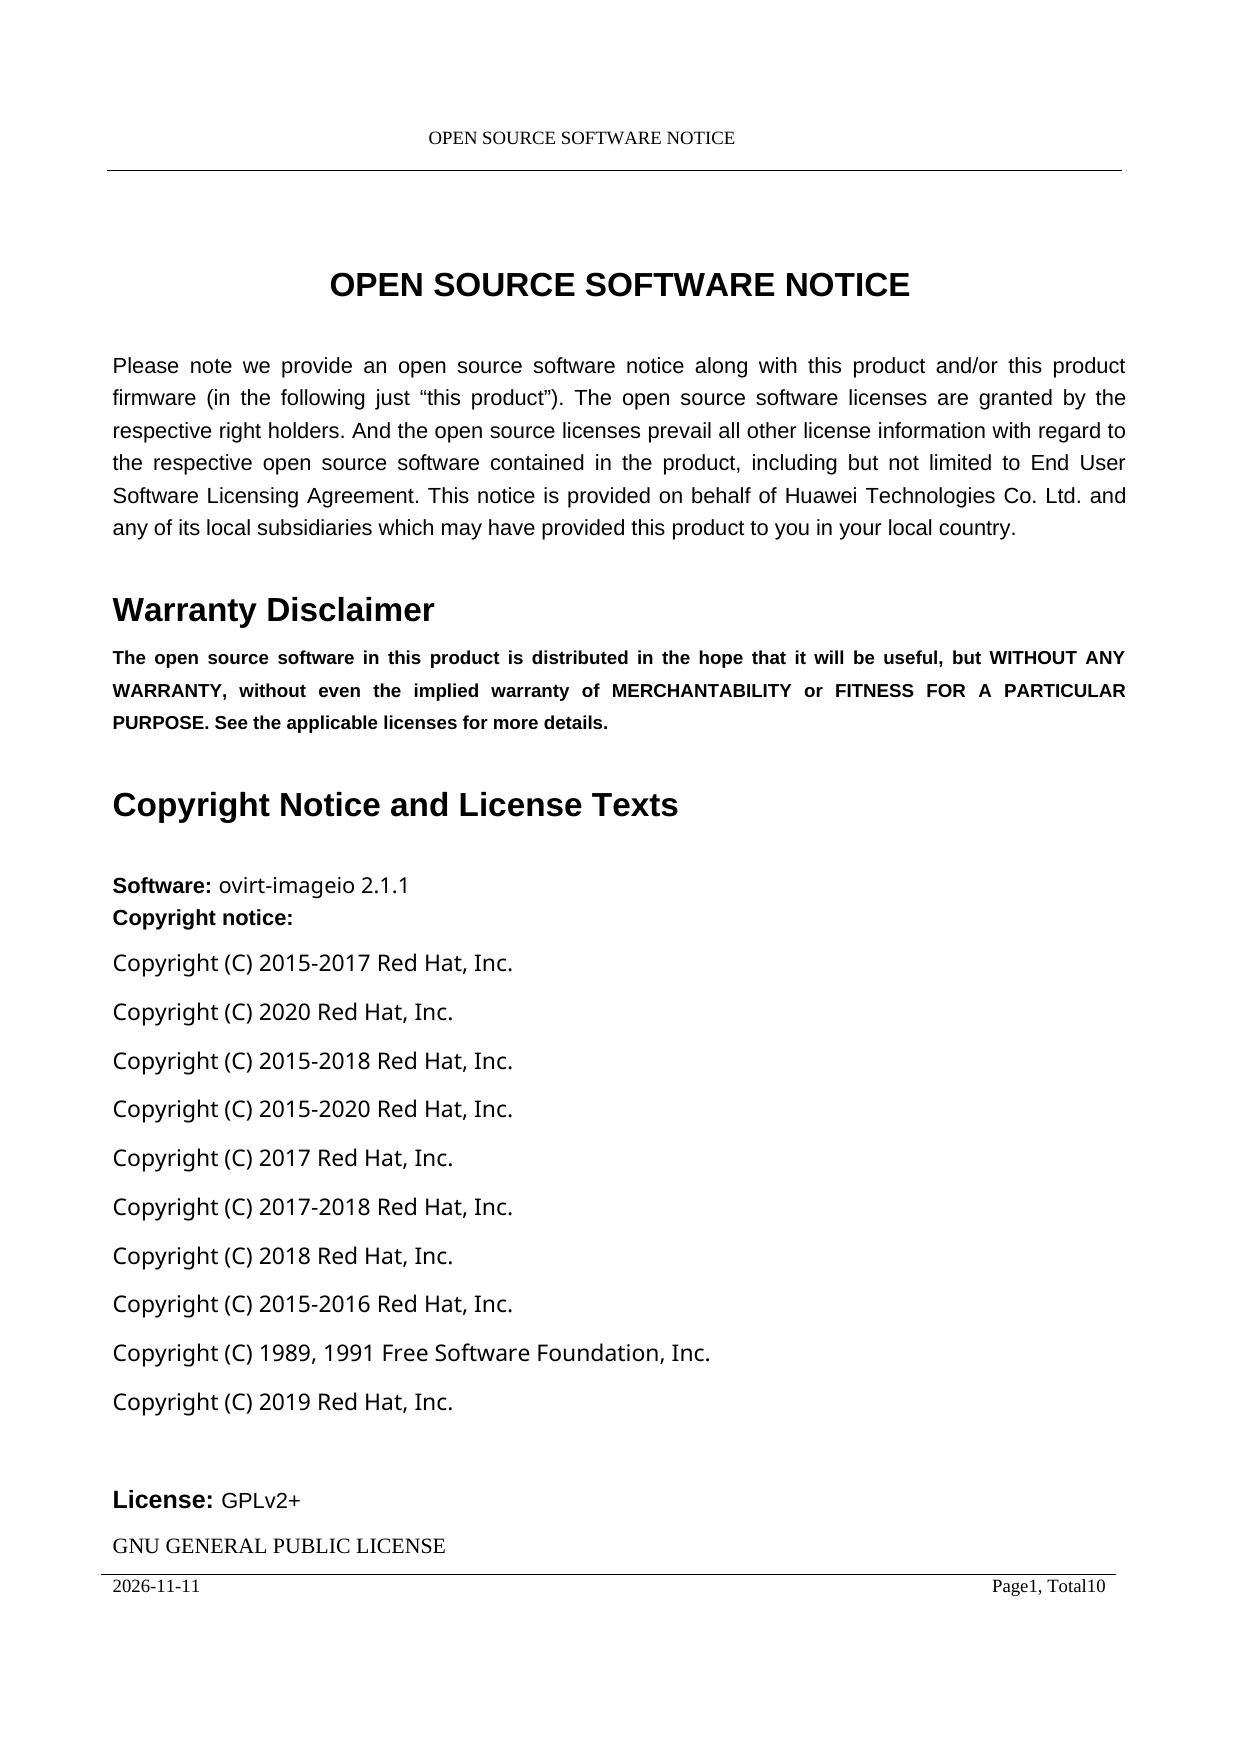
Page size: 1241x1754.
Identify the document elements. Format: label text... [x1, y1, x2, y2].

text Software: ovirt-imageio 2.1.1 [112, 869, 1128, 901]
text Copyright notice: [112, 901, 1128, 934]
text Please note we provide an open source software notice along with this product and/or this product firmware (in the following just “this product”). The open source software licenses are granted by the respective right holders. And the open source licenses prevail all other license information with regard to the respective open source software contained in the product, including but not limited to End User Software Licensing Agreement. This notice is provided on behalf of Huawei Technologies Co. Ltd. and any of its local subsidiaries which may have provided this product to you in your local country. [112, 349, 1128, 544]
text The open source software in this product is distributed in the hope that it will be useful, but WITHOUT ANY WARRANTY, without even the implied warranty of MERCHANTABILITY or FITNESS FOR A PARTICULAR PURPOSE. See the applicable licenses for more details. [112, 641, 1128, 739]
text Copyright (C) 2015-2017 Red Hat, Inc. Copyright (C) 2020 Red Hat, Inc. Copyright (C) 2015-2018 Red Hat, Inc. Copyright (C) 2015-2020 Red Hat, Inc. Copyright (C) 2017 Red Hat, Inc. Copyright (C) 2017-2018 Red Hat, Inc. Copyright (C) 2018 Red Hat, Inc. Copyright (C) 2015-2016 Red Hat, Inc. Copyright (C) 1989, 1991 Free Software Foundation, Inc. Copyright (C) 2019 Red Hat, Inc. [112, 947, 1128, 1467]
text Warranty Disclaimer [112, 576, 1128, 641]
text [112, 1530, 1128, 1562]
text Copyright Notice and License Texts [112, 771, 1128, 836]
text License: GPLv2+ [112, 1483, 1128, 1515]
text OPEN SOURCE SOFTWARE NOTICE [112, 251, 1128, 316]
